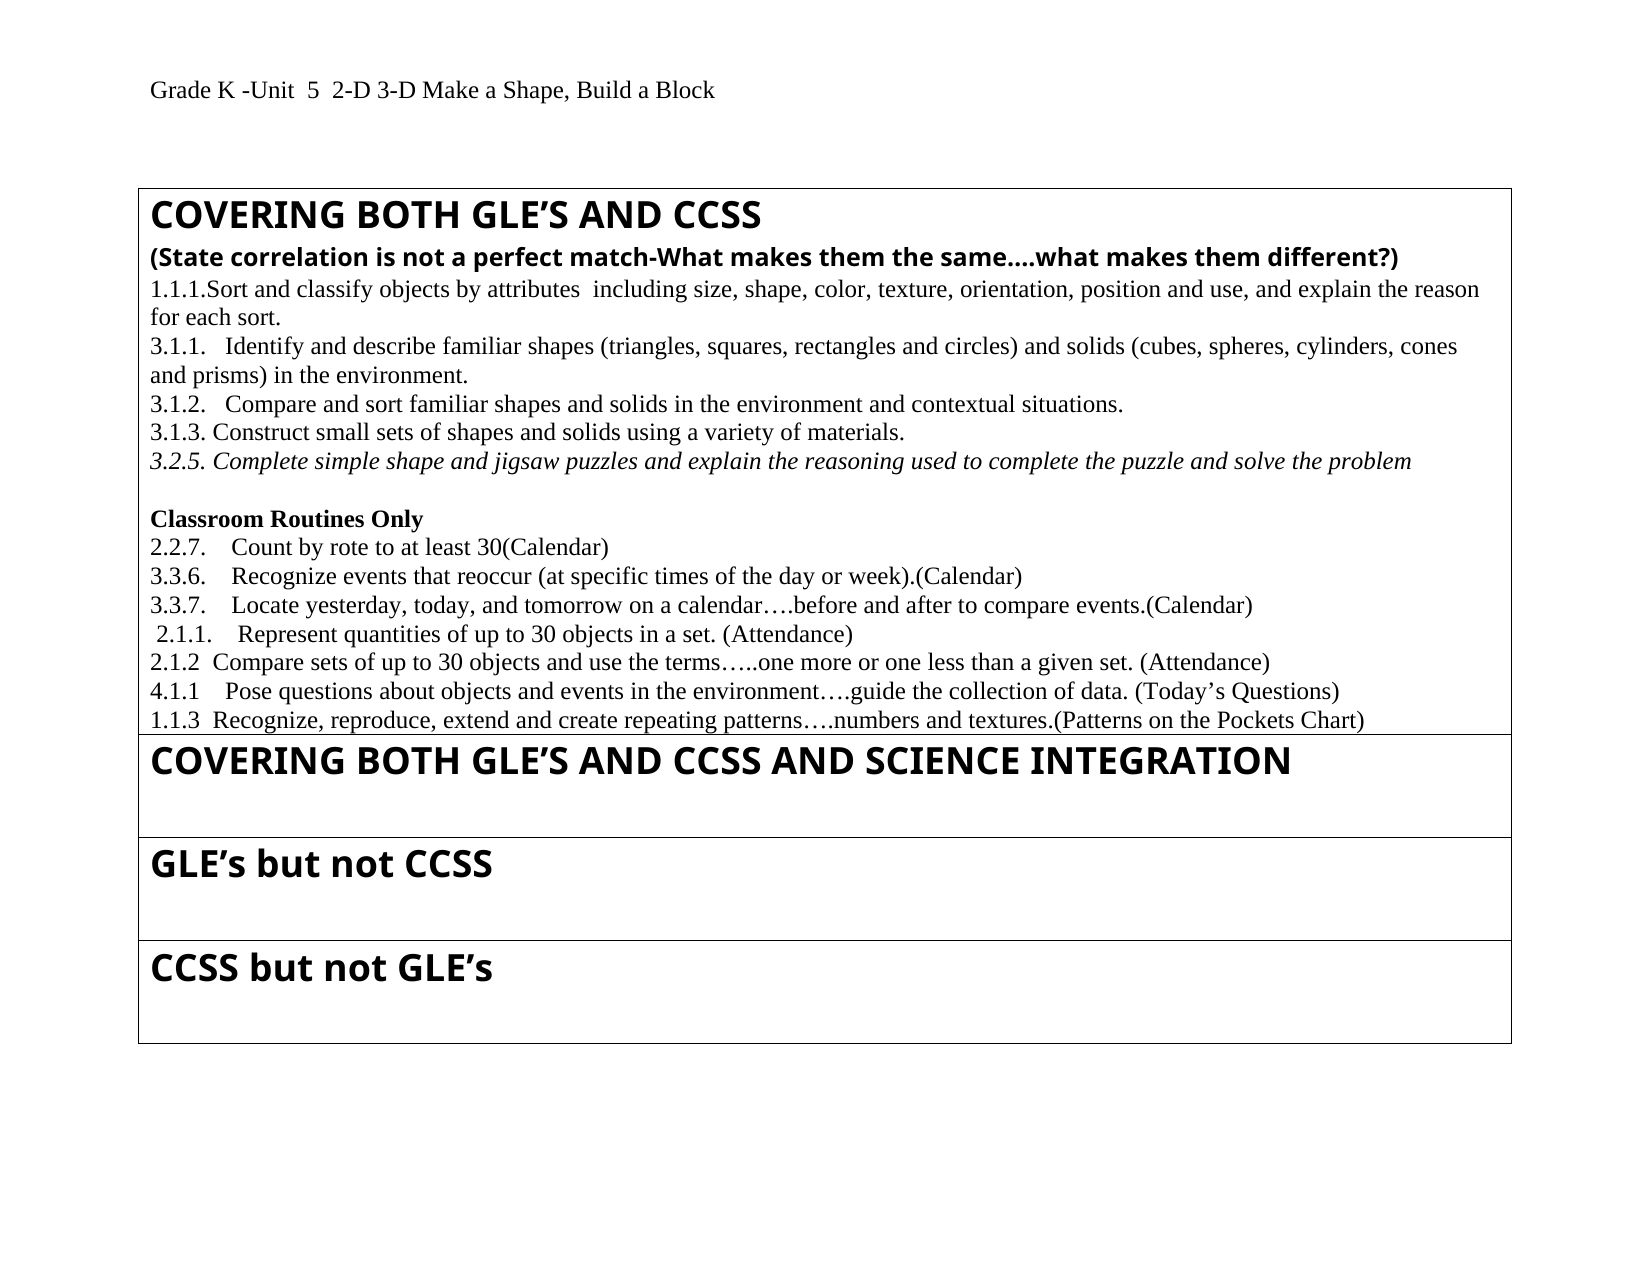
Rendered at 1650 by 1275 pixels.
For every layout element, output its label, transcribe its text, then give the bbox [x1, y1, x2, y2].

table_header COVERING BOTH GLE’S AND CCSS (State correlation is not a perfect match-What makes them the same….what makes them different?) 1.1.1.Sort and classify objects by attributes including size, shape, color, texture, orientation, position and use, and explain the reason for each sort. 3.1.1. Identify and describe familiar shapes (triangles, squares, rectangles and circles) and solids (cubes, spheres, cylinders, cones and prisms) in the environment. 3.1.2. Compare and sort familiar shapes and solids in the environment and contextual situations. 3.1.3. Construct small sets of shapes and solids using a variety of materials. 3.2.5. Complete simple shape and jigsaw puzzles and explain the reasoning used to complete the puzzle and solve the problem Classroom Routines Only 2.2.7. Count by rote to at least 30(Calendar) 3.3.6. Recognize events that reoccur (at specific times of the day or week).(Calendar) 3.3.7. Locate yesterday, today, and tomorrow on a calendar….before and after to compare events.(Calendar) 2.1.1. Represent quantities of up to 30 objects in a set. (Attendance) 2.1.2 Compare sets of up to 30 objects and use the terms…..one more or one less than a given set. (Attendance) 4.1.1 Pose questions about objects and events in the environment….guide the collection of data. (Today’s Questions) 1.1.3 Recognize, reproduce, extend and create repeating patterns….numbers and textures.(Patterns on the Pockets Chart) [139, 189, 1511, 734]
table_cell GLE’s but not CCSS [139, 838, 1511, 940]
table_cell COVERING BOTH GLE’S AND CCSS AND SCIENCE INTEGRATION [139, 735, 1511, 837]
table_cell CCSS but not GLE’s [139, 941, 1511, 1043]
